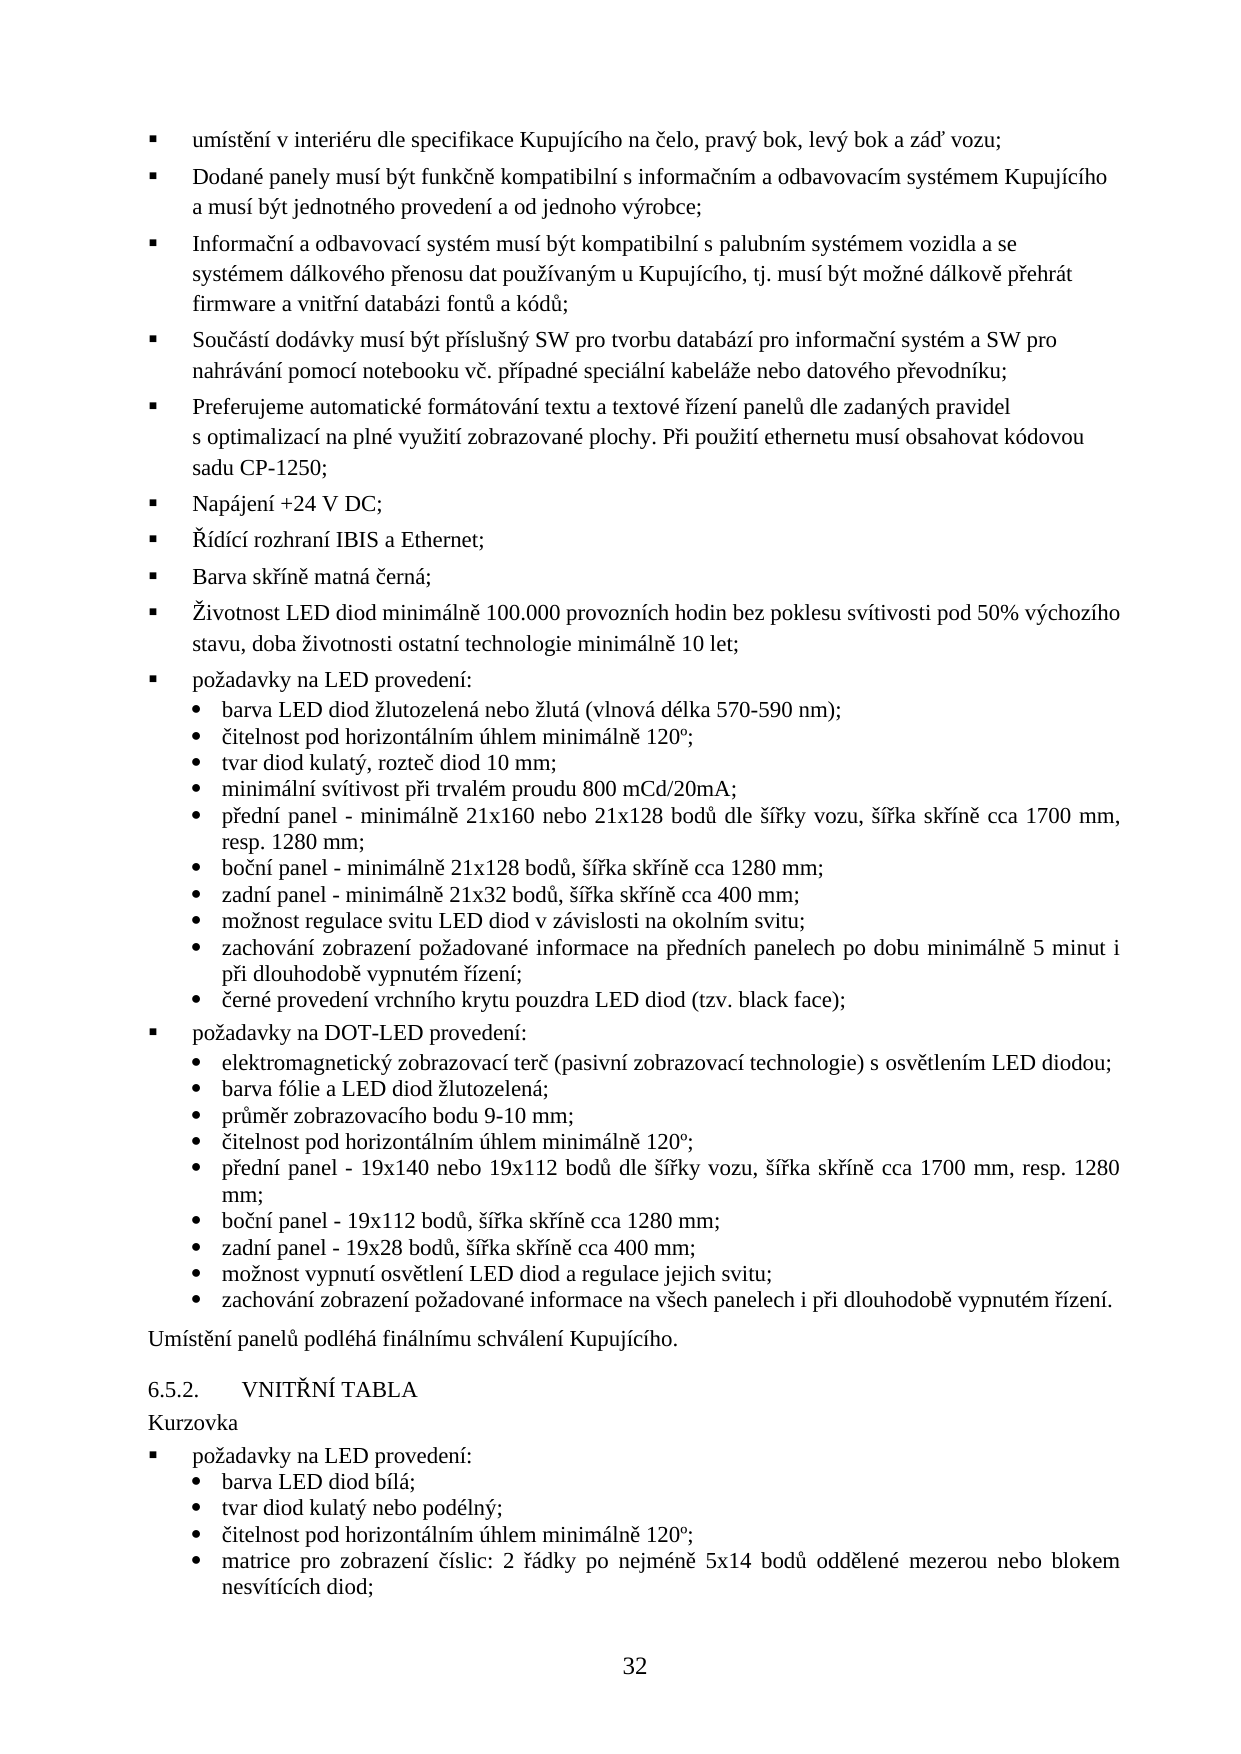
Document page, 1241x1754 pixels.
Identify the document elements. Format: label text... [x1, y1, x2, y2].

list požadavky na LED provedení: [148, 666, 1122, 692]
list minimální svítivost při trvalém proudu 800 mCd/20mA; [192, 775, 1122, 802]
list možnost regulace svitu LED diod v závislosti na okolním svitu; [192, 907, 1122, 933]
list barva LED diod žlutozelená nebo žlutá (vlnová délka 570-590 nm); [192, 696, 1122, 723]
list zadní panel - 19x28 bodů, šířka skříně cca 400 mm; [192, 1233, 1122, 1260]
list čitelnost pod horizontálním úhlem minimálně 120º; [192, 723, 1122, 749]
list černé provedení vrchního krytu pouzdra LED diod (tzv. black face); [192, 986, 1122, 1013]
list zachování zobrazení požadované informace na všech panelech i při dlouhodobě vypnutém řízení. [192, 1286, 1122, 1313]
list Napájení +24 V DC; [148, 490, 1122, 516]
list možnost vypnutí osvětlení LED diod a regulace jejich svitu; [192, 1260, 1122, 1286]
list boční panel - 19x112 bodů, šířka skříně cca 1280 mm; [192, 1207, 1122, 1233]
list Barva skříně matná černá; [148, 563, 1122, 589]
list matrice pro zobrazení číslic: 2 řádky po nejméně 5x14 bodů oddělené mezerou nebo blokem nesvítících diod; [192, 1547, 1122, 1600]
list Dodané panely musí být funkčně kompatibilní s informačním a odbavovacím systémem Kupujícího a musí být jednotného provedení a od jednoho výrobce; [148, 163, 1122, 219]
list tvar diod kulatý, rozteč diod 10 mm; [192, 749, 1122, 775]
list požadavky na DOT-LED provedení: [148, 1019, 1122, 1045]
list čitelnost pod horizontálním úhlem minimálně 120º; [192, 1128, 1122, 1154]
list barva fólie a LED diod žlutozelená; [192, 1075, 1122, 1102]
list umístění v interiéru dle specifikace Kupujícího na čelo, pravý bok, levý bok a záď vozu; [148, 127, 1122, 153]
list elektromagnetický zobrazovací terč (pasivní zobrazovací technologie) s osvětlením LED diodou; [192, 1049, 1122, 1075]
list Informační a odbavovací systém musí být kompatibilní s palubním systémem vozidla a se systémem dálkového přenosu dat používaným u Kupujícího, tj. musí být možné dálkově přehrát firmware a vnitřní databázi fontů a kódů; [148, 230, 1122, 316]
text Umístění panelů podléhá finálnímu schválení Kupujícího. [148, 1325, 1122, 1351]
list barva LED diod bílá; [192, 1468, 1122, 1494]
list přední panel - 19x140 nebo 19x112 bodů dle šířky vozu, šířka skříně cca 1700 mm, resp. 1280 mm; [192, 1154, 1122, 1207]
list zadní panel - minimálně 21x32 bodů, šířka skříně cca 400 mm; [192, 881, 1122, 907]
list Životnost LED diod minimálně 100.000 provozních hodin bez poklesu svítivosti pod 50% výchozího stavu, doba životnosti ostatní technologie minimálně 10 let; [148, 599, 1122, 656]
list přední panel - minimálně 21x160 nebo 21x128 bodů dle šířky vozu, šířka skříně cca 1700 mm, resp. 1280 mm; [192, 802, 1122, 854]
subtitle VNITŘNÍ TABLA [148, 1376, 1122, 1403]
list zachování zobrazení požadované informace na předních panelech po dobu minimálně 5 minut i při dlouhodobě vypnutém řízení; [192, 933, 1122, 986]
text Kurzovka [148, 1409, 1122, 1435]
list průměr zobrazovacího bodu 9-10 mm; [192, 1102, 1122, 1128]
list Součástí dodávky musí být příslušný SW pro tvorbu databází pro informační systém a SW pro nahrávání pomocí notebooku vč. případné speciální kabeláže nebo datového převodníku; [148, 327, 1122, 383]
list čitelnost pod horizontálním úhlem minimálně 120º; [192, 1521, 1122, 1547]
list boční panel - minimálně 21x128 bodů, šířka skříně cca 1280 mm; [192, 854, 1122, 881]
list Řídící rozhraní IBIS a Ethernet; [148, 527, 1122, 553]
list požadavky na LED provedení: [148, 1442, 1122, 1468]
list Preferujeme automatické formátování textu a textové řízení panelů dle zadaných pravidel s optimalizací na plné využití zobrazované plochy. Při použití ethernetu musí obsahovat kódovou sadu CP-1250; [148, 393, 1122, 480]
list tvar diod kulatý nebo podélný; [192, 1494, 1122, 1521]
